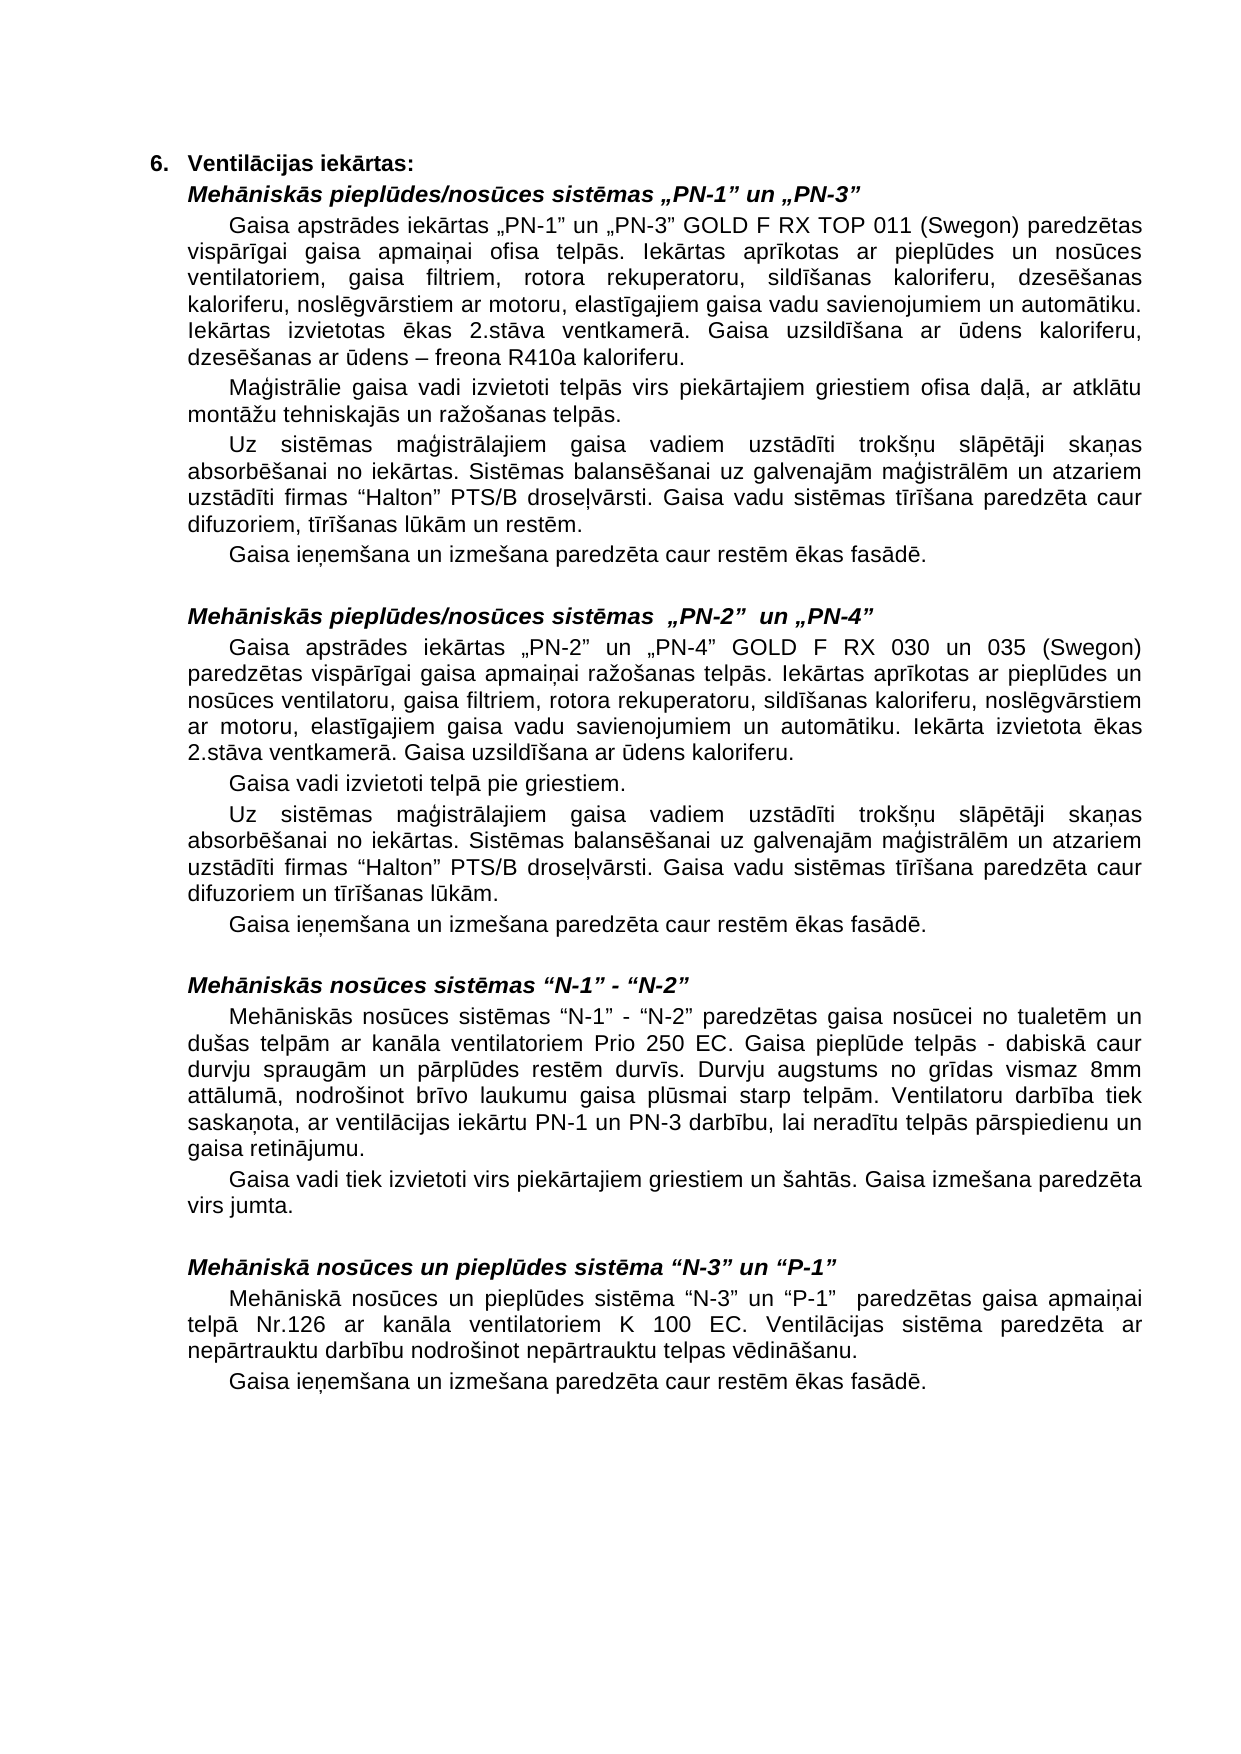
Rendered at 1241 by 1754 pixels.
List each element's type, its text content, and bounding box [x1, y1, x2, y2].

list Mehāniskās pieplūdes/nosūces sistēmas „PN-2” un „PN-4” [187, 603, 1144, 629]
text Gaisa vadi tiek izvietoti virs piekārtajiem griestiem un šahtās. Gaisa izmešana paredzēta virs jumta. [187, 1166, 1144, 1219]
text Gaisa ieņemšana un izmešana paredzēta caur restēm ēkas fasādē. [187, 911, 1144, 937]
text Gaisa apstrādes iekārtas „PN-2” un „PN-4” GOLD F RX 030 un 035 (Swegon) paredzētas vispārīgai gaisa apmaiņai ražošanas telpās. Iekārtas aprīkotas ar pieplūdes un nosūces ventilatoru, gaisa filtriem, rotora rekuperatoru, sildīšanas kaloriferu, noslēgvārstiem ar motoru, elastīgajiem gaisa vadu savienojumiem un automātiku. Iekārta izvietota ēkas 2.stāva ventkamerā. Gaisa uzsildīšana ar ūdens kaloriferu. [187, 634, 1144, 766]
text Uz sistēmas maģistrālajiem gaisa vadiem uzstādīti trokšņu slāpētāji skaņas absorbēšanai no iekārtas. Sistēmas balansēšanai uz galvenajām maģistrālēm un atzariem uzstādīti firmas “Halton” PTS/B droseļvārsti. Gaisa vadu sistēmas tīrīšana paredzēta caur difuzoriem, tīrīšanas lūkām un restēm. [187, 431, 1144, 537]
text Gaisa ieņemšana un izmešana paredzēta caur restēm ēkas fasādē. [187, 541, 1144, 568]
list Mehāniskās pieplūdes/nosūces sistēmas „PN-1” un „PN-3” [187, 181, 1144, 207]
text Mehāniskās nosūces sistēmas “N-1” - “N-2” paredzētas gaisa nosūcei no tualetēm un dušas telpām ar kanāla ventilatoriem Prio 250 EC. Gaisa pieplūde telpās - dabiskā caur durvju spraugām un pārplūdes restēm durvīs. Durvju augstums no grīdas vismaz 8mm attālumā, nodrošinot brīvo laukumu gaisa plūsmai starp telpām. Ventilatoru darbība tiek saskaņota, ar ventilācijas iekārtu PN-1 un PN-3 darbību, lai neradītu telpās pārspiedienu un gaisa retinājumu. [187, 1003, 1144, 1161]
list Mehāniskās nosūces sistēmas “N-1” - “N-2” [187, 972, 1144, 999]
text Gaisa apstrādes iekārtas „PN-1” un „PN-3” GOLD F RX TOP 011 (Swegon) paredzētas vispārīgai gaisa apmaiņai ofisa telpās. Iekārtas aprīkotas ar pieplūdes un nosūces ventilatoriem, gaisa filtriem, rotora rekuperatoru, sildīšanas kaloriferu, dzesēšanas kaloriferu, noslēgvārstiem ar motoru, elastīgajiem gaisa vadu savienojumiem un automātiku. Iekārtas izvietotas ēkas 2.stāva ventkamerā. Gaisa uzsildīšana ar ūdens kaloriferu, dzesēšanas ar ūdens – freona R410a kaloriferu. [187, 212, 1144, 370]
text Mehāniskā nosūces un pieplūdes sistēma “N-3” un “P-1” paredzētas gaisa apmaiņai telpā Nr.126 ar kanāla ventilatoriem K 100 EC. Ventilācijas sistēma paredzēta ar nepārtrauktu darbību nodrošinot nepārtrauktu telpas vēdināšanu. [187, 1285, 1144, 1364]
text Gaisa vadi izvietoti telpā pie griestiem. [187, 770, 1144, 796]
text Gaisa ieņemšana un izmešana paredzēta caur restēm ēkas fasādē. [187, 1368, 1144, 1395]
text Uz sistēmas maģistrālajiem gaisa vadiem uzstādīti trokšņu slāpētāji skaņas absorbēšanai no iekārtas. Sistēmas balansēšanai uz galvenajām maģistrālēm un atzariem uzstādīti firmas “Halton” PTS/B droseļvārsti. Gaisa vadu sistēmas tīrīšana paredzēta caur difuzoriem un tīrīšanas lūkām. [187, 801, 1144, 906]
list Mehāniskā nosūces un pieplūdes sistēma “N-3” un “P-1” [187, 1254, 1144, 1280]
text Maģistrālie gaisa vadi izvietoti telpās virs piekārtajiem griestiem ofisa daļā, ar atklātu montāžu tehniskajās un ražošanas telpās. [187, 374, 1144, 427]
list Ventilācijas iekārtas: [150, 150, 1144, 176]
